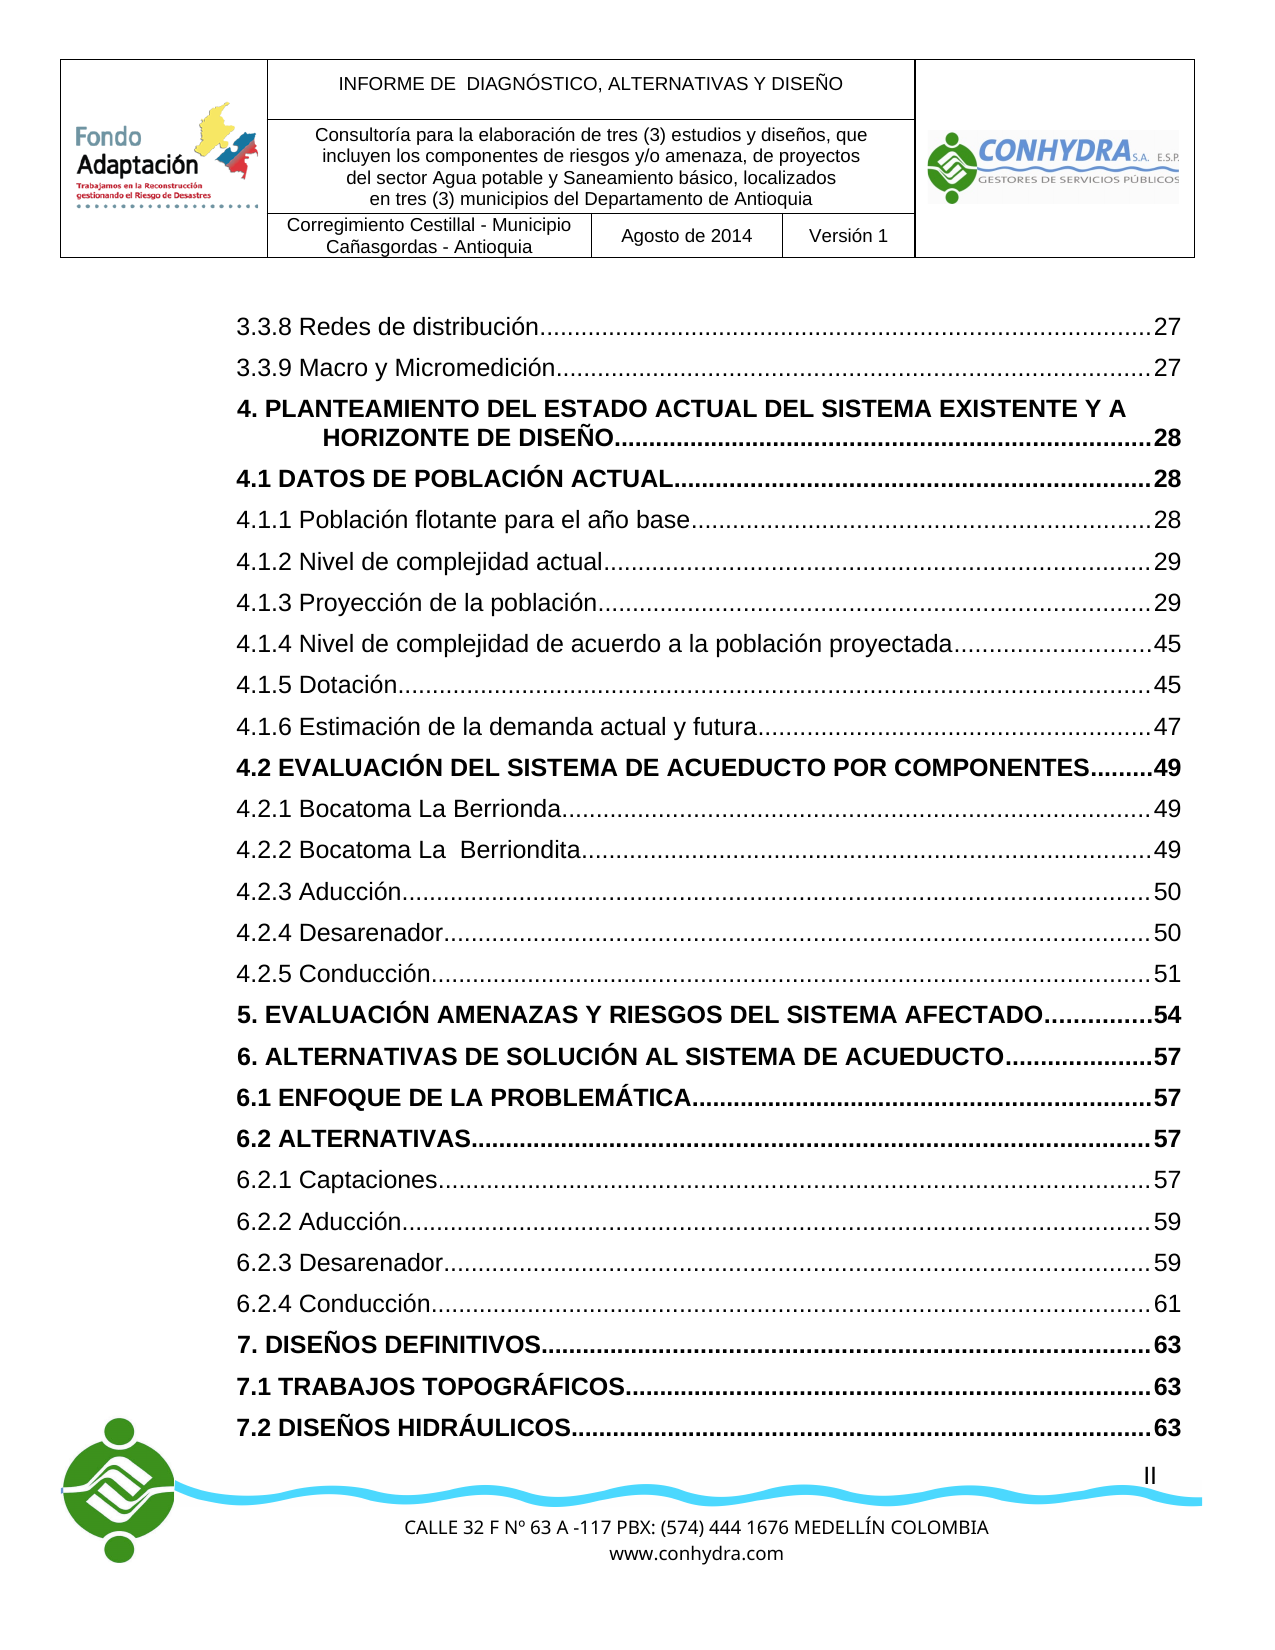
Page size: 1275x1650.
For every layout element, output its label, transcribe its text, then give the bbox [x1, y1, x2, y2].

text 6.1 ENFOQUE DE LA PROBLEMÁTICA 57 [236, 1083, 1157, 1112]
picture [60, 1412, 1203, 1563]
text 7.1 TRABAJOS TOPOGRÁFICOS 63 [236, 1372, 1157, 1401]
text 6.2.3 Desarenador 59 [236, 1248, 1157, 1277]
picture [927, 130, 1179, 204]
picture [76, 97, 259, 209]
text 4.2.1 Bocatoma La Berrionda 49 [236, 794, 1157, 823]
text 6.2.4 Conducción 61 [236, 1289, 1157, 1318]
text 4.1.1 Población flotante para el año base 28 [236, 506, 1157, 534]
text 4.1 Datos de población actual 28 [236, 464, 1157, 493]
text 4.2.2 Bocatoma La Berriondita 49 [236, 836, 1157, 864]
text 4.1.3 Proyección de la población 29 [236, 588, 1157, 617]
text 4.2.3 Aducción 50 [236, 877, 1157, 906]
text 4.2.4 Desarenador 50 [236, 918, 1157, 947]
text 4.2 Evaluación del sistema de Acueducto por componentes 49 [236, 753, 1157, 782]
text 7.2 DISEÑOS HIDRÁULICOS 63 [236, 1413, 1157, 1442]
text 6.2.2 Aducción 59 [236, 1207, 1157, 1236]
text 4.1.6 Estimación de la demanda actual y futura 47 [236, 712, 1157, 741]
text 6.2.1 Captaciones 57 [236, 1166, 1157, 1194]
text 4. Planteamiento del estado actual del sistema existente y a horizonte de diseño 28 [237, 394, 1157, 452]
text 3.3.9 Macro y Micromedición 27 [236, 353, 1157, 382]
text 4.2.5 Conducción 51 [236, 959, 1157, 988]
text 4.1.2 Nivel de complejidad actual 29 [236, 547, 1157, 576]
text 6. ALTERNATIVAS DE SOLUCIÓN AL SISTEMA DE ACUEDUCTO 57 [237, 1042, 1157, 1071]
text 6.2 ALTERNATIVAS 57 [236, 1124, 1157, 1153]
text 4.1.5 Dotación 45 [236, 671, 1157, 699]
text 7. DISEÑOS DEFINITIVOS 63 [237, 1331, 1157, 1359]
text 4.1.4 Nivel de complejidad de acuerdo a la población proyectada 45 [236, 629, 1157, 658]
text 3.3.8 Redes de distribución 27 [236, 312, 1157, 341]
text 5. Evaluación amenazas y riesgos del sistema afectado 54 [237, 1001, 1157, 1029]
